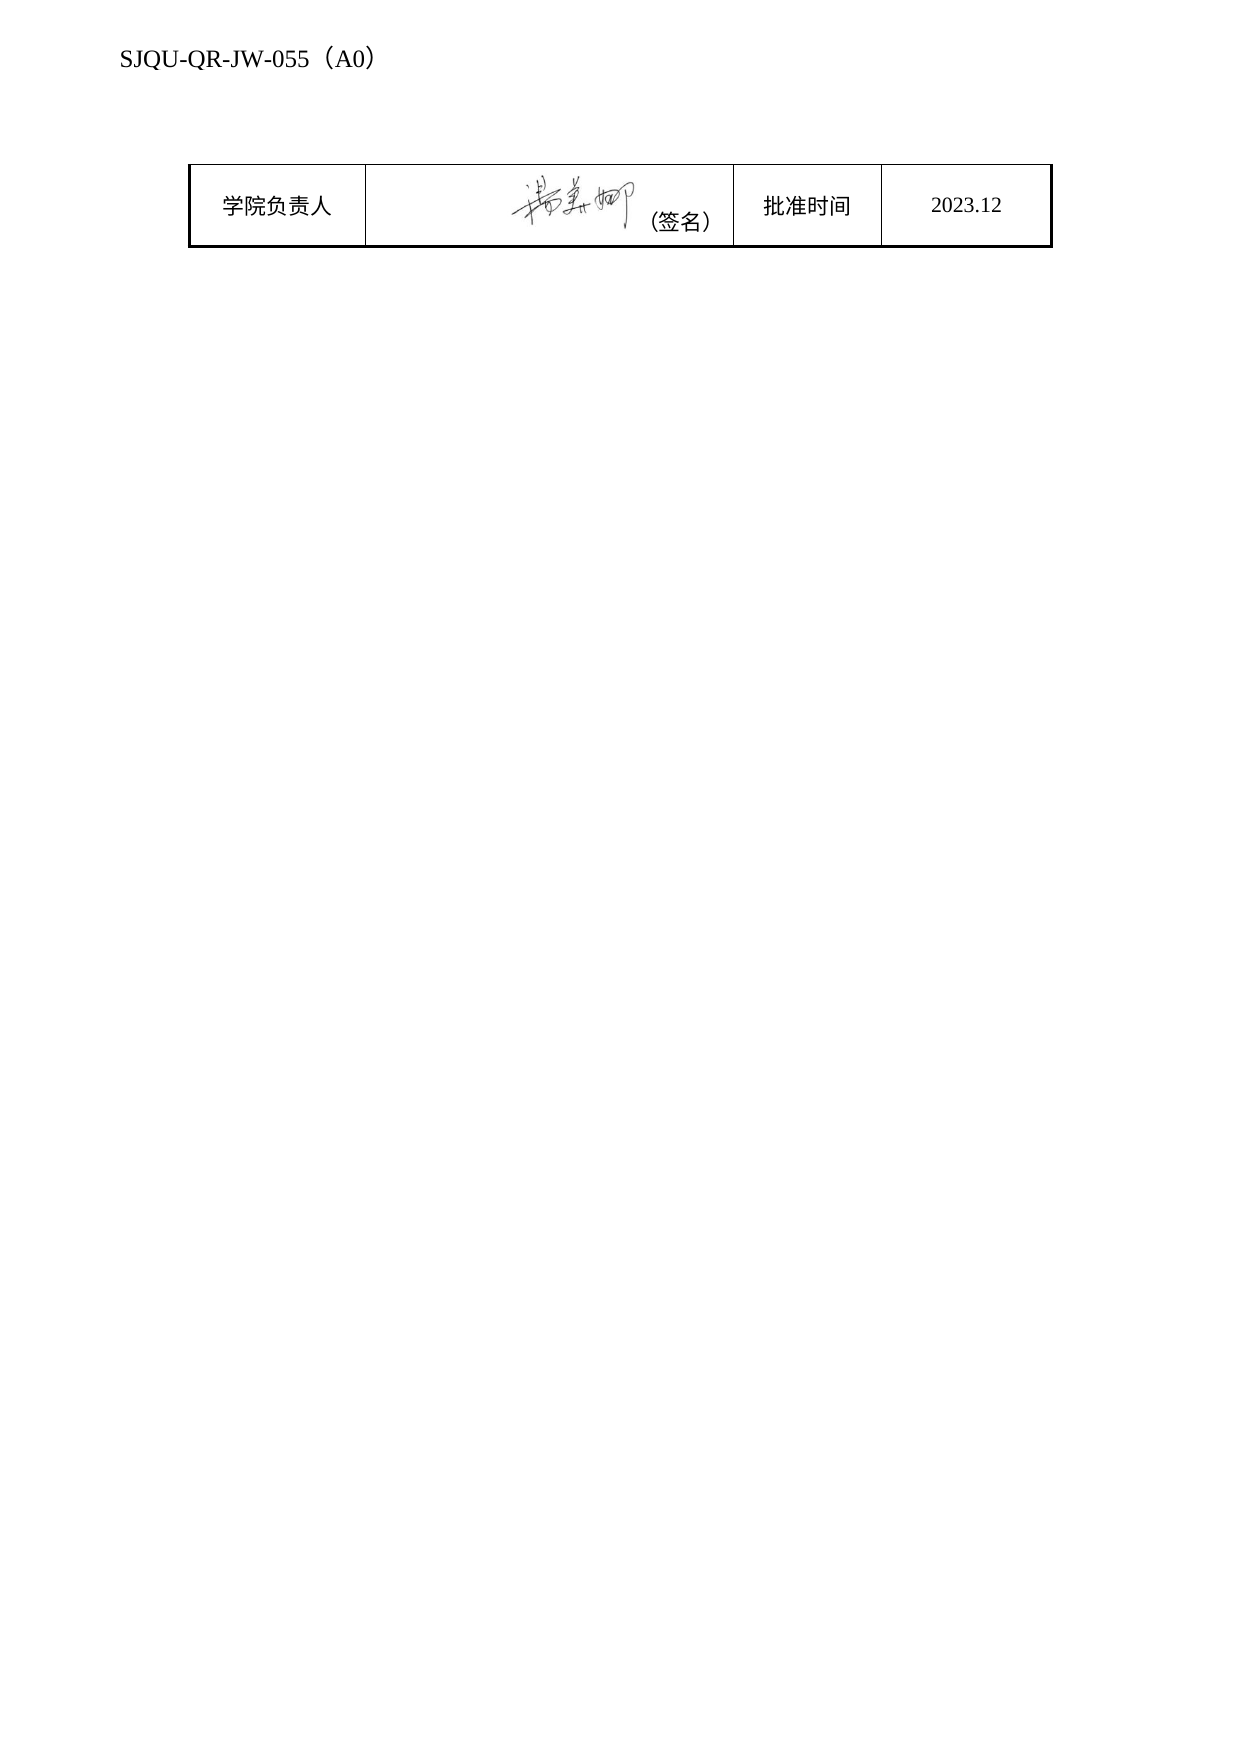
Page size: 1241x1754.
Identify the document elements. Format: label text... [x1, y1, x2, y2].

table_cell 批准时间 [734, 165, 881, 245]
picture [506, 170, 637, 231]
table_cell 2023.12 [882, 165, 1050, 245]
table_cell 学院负责人 [191, 165, 365, 245]
table_cell （签名） [366, 165, 733, 245]
